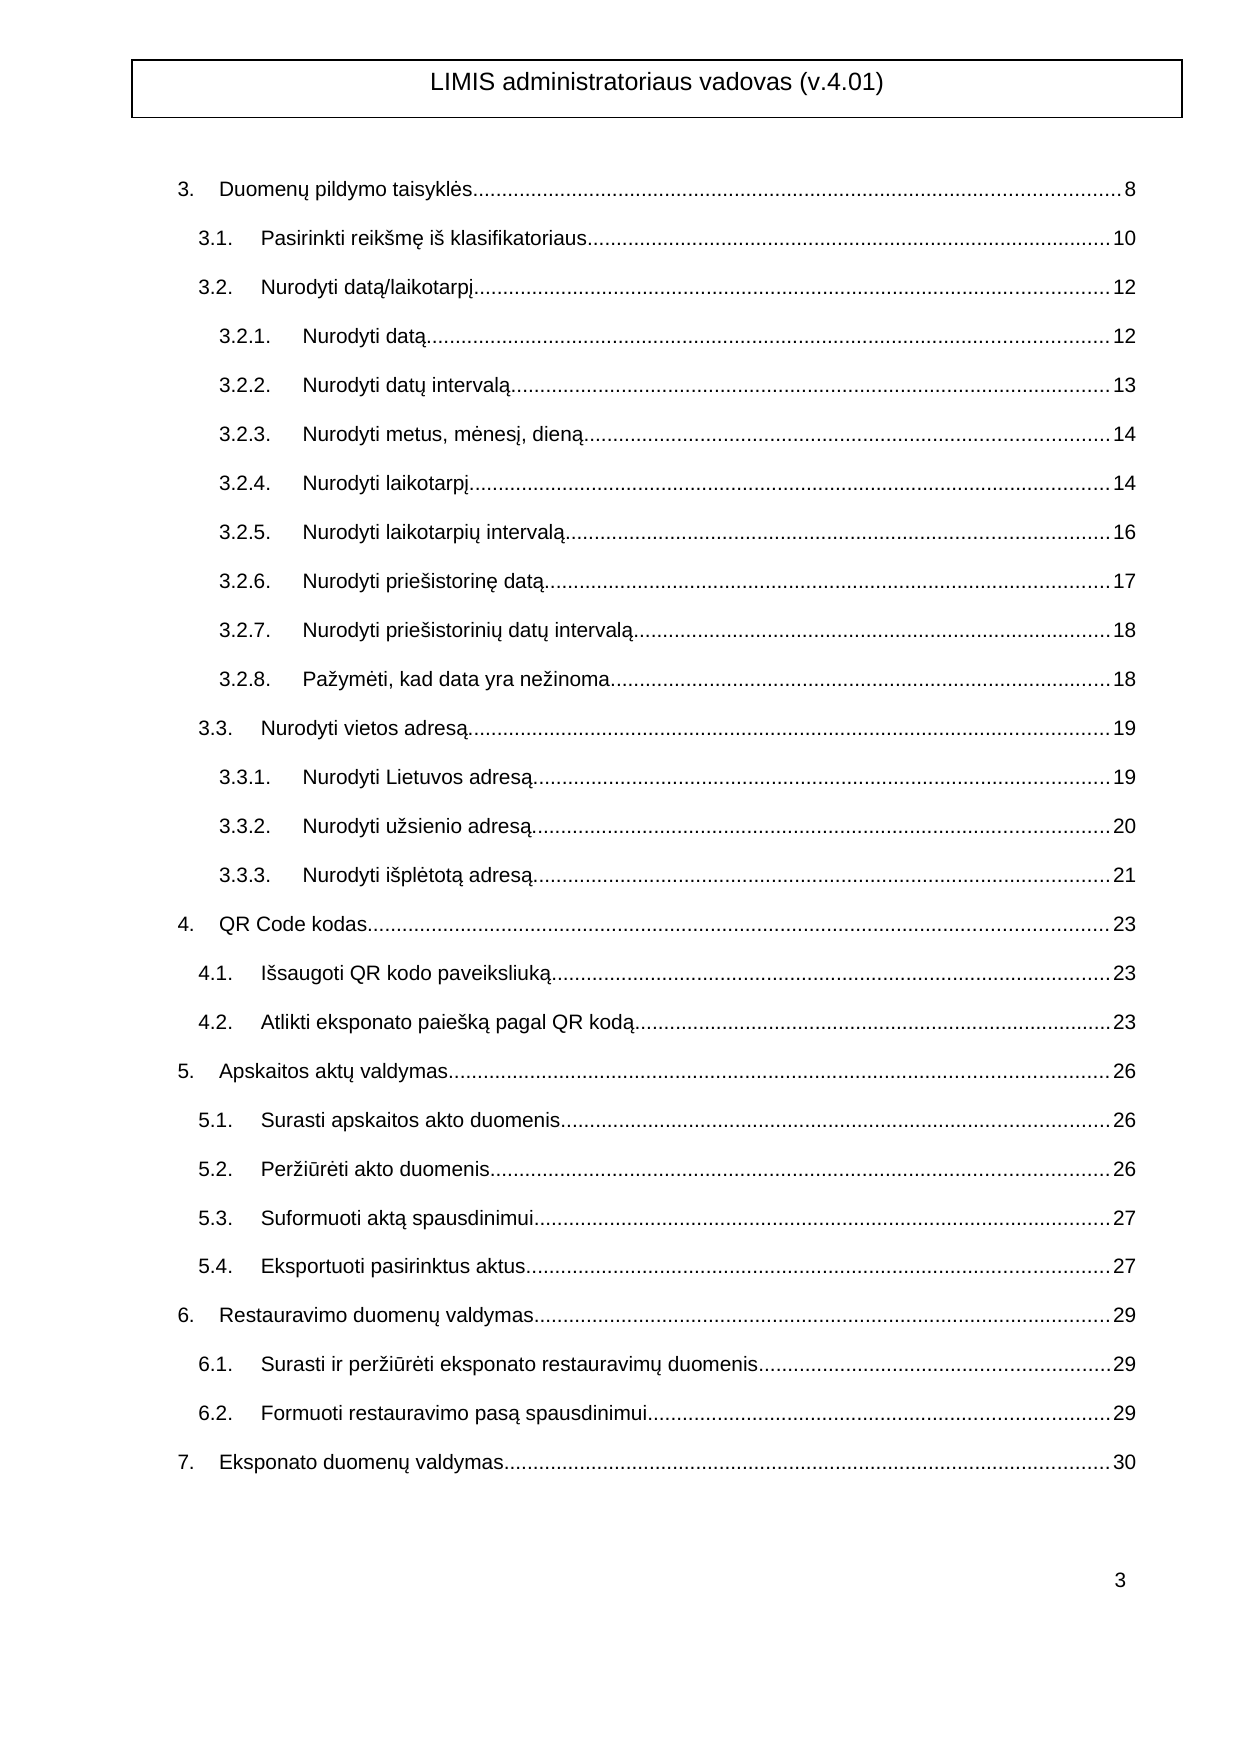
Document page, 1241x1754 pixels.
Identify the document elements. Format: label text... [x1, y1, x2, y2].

text 3.3. Nurodyti vietos adresą 19 [198, 716, 1137, 740]
text 3.2.1. Nurodyti datą 12 [219, 324, 1137, 348]
text 4. QR Code kodas 23 [177, 912, 1137, 936]
text 3.1. Pasirinkti reikšmę iš klasifikatoriaus 10 [198, 226, 1137, 250]
text 3.2.6. Nurodyti priešistorinę datą 17 [219, 569, 1137, 593]
text 3.2.4. Nurodyti laikotarpį 14 [219, 471, 1137, 495]
text 3. Duomenų pildymo taisyklės 8 [177, 177, 1137, 201]
text 3.2.5. Nurodyti laikotarpių intervalą 16 [219, 520, 1137, 544]
text 5. Apskaitos aktų valdymas 26 [177, 1058, 1137, 1082]
text 3.3.3. Nurodyti išplėtotą adresą 21 [219, 863, 1137, 887]
text 7. Eksponato duomenų valdymas 30 [177, 1450, 1137, 1474]
text 6.1. Surasti ir peržiūrėti eksponato restauravimų duomenis 29 [198, 1352, 1137, 1376]
text 3.3.2. Nurodyti užsienio adresą 20 [219, 814, 1137, 838]
text 6.2. Formuoti restauravimo pasą spausdinimui 29 [198, 1401, 1137, 1425]
text 5.4. Eksportuoti pasirinktus aktus 27 [198, 1254, 1137, 1278]
text 3.2.8. Pažymėti, kad data yra nežinoma 18 [219, 667, 1137, 691]
text 3.2.2. Nurodyti datų intervalą 13 [219, 373, 1137, 397]
text 5.2. Peržiūrėti akto duomenis 26 [198, 1156, 1137, 1180]
text 5.1. Surasti apskaitos akto duomenis 26 [198, 1107, 1137, 1131]
text 3.2.3. Nurodyti metus, mėnesį, dieną 14 [219, 422, 1137, 446]
text 4.2. Atlikti eksponato paiešką pagal QR kodą 23 [198, 1009, 1137, 1033]
text 3.2. Nurodyti datą/laikotarpį 12 [198, 275, 1137, 299]
text 5.3. Suformuoti aktą spausdinimui 27 [198, 1205, 1137, 1229]
text 3.2.7. Nurodyti priešistorinių datų intervalą 18 [219, 618, 1137, 642]
text 4.1. Išsaugoti QR kodo paveiksliuką 23 [198, 961, 1137, 984]
text 6. Restauravimo duomenų valdymas 29 [177, 1303, 1137, 1327]
text 3.3.1. Nurodyti Lietuvos adresą 19 [219, 765, 1137, 789]
